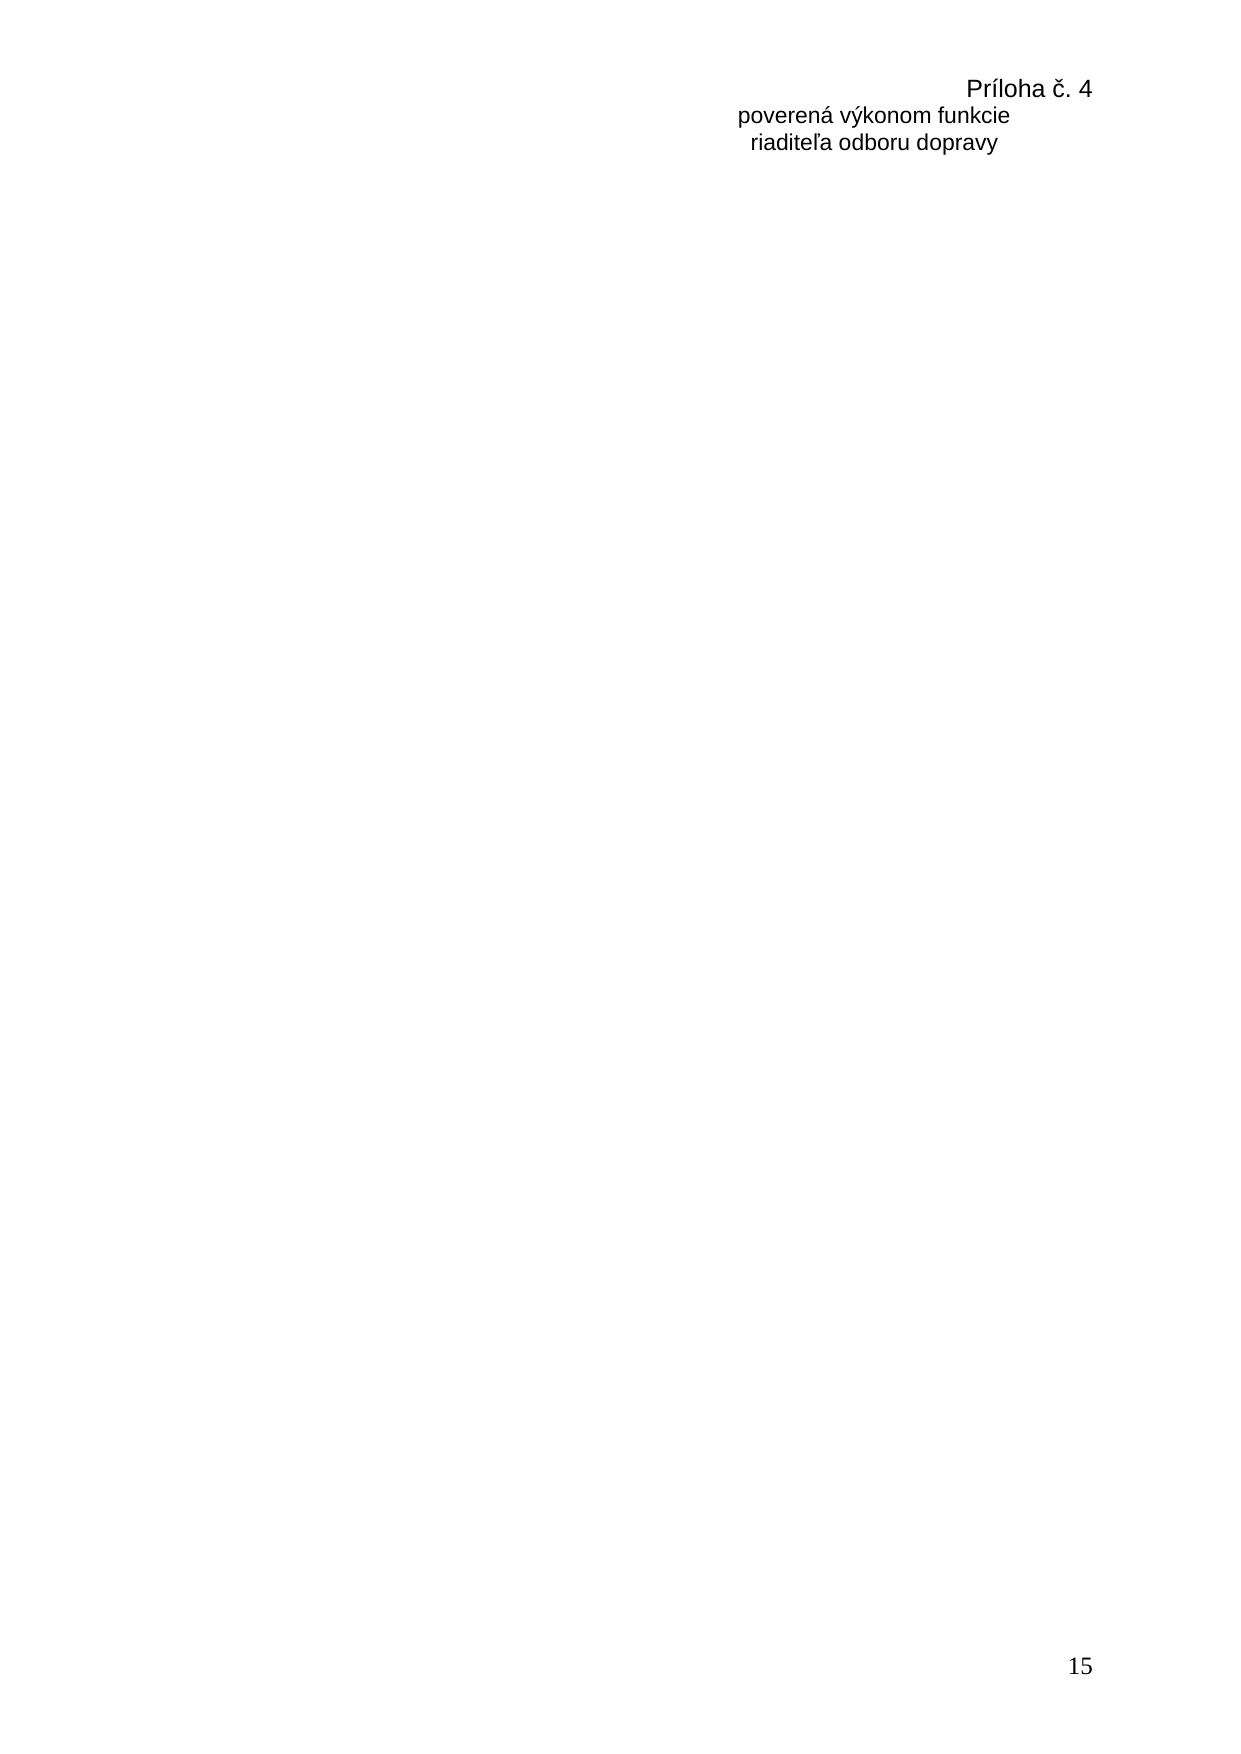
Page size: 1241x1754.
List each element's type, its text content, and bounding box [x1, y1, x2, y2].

text riaditeľa odboru dopravy [664, 129, 1093, 155]
text poverená výkonom funkcie [664, 102, 1093, 129]
